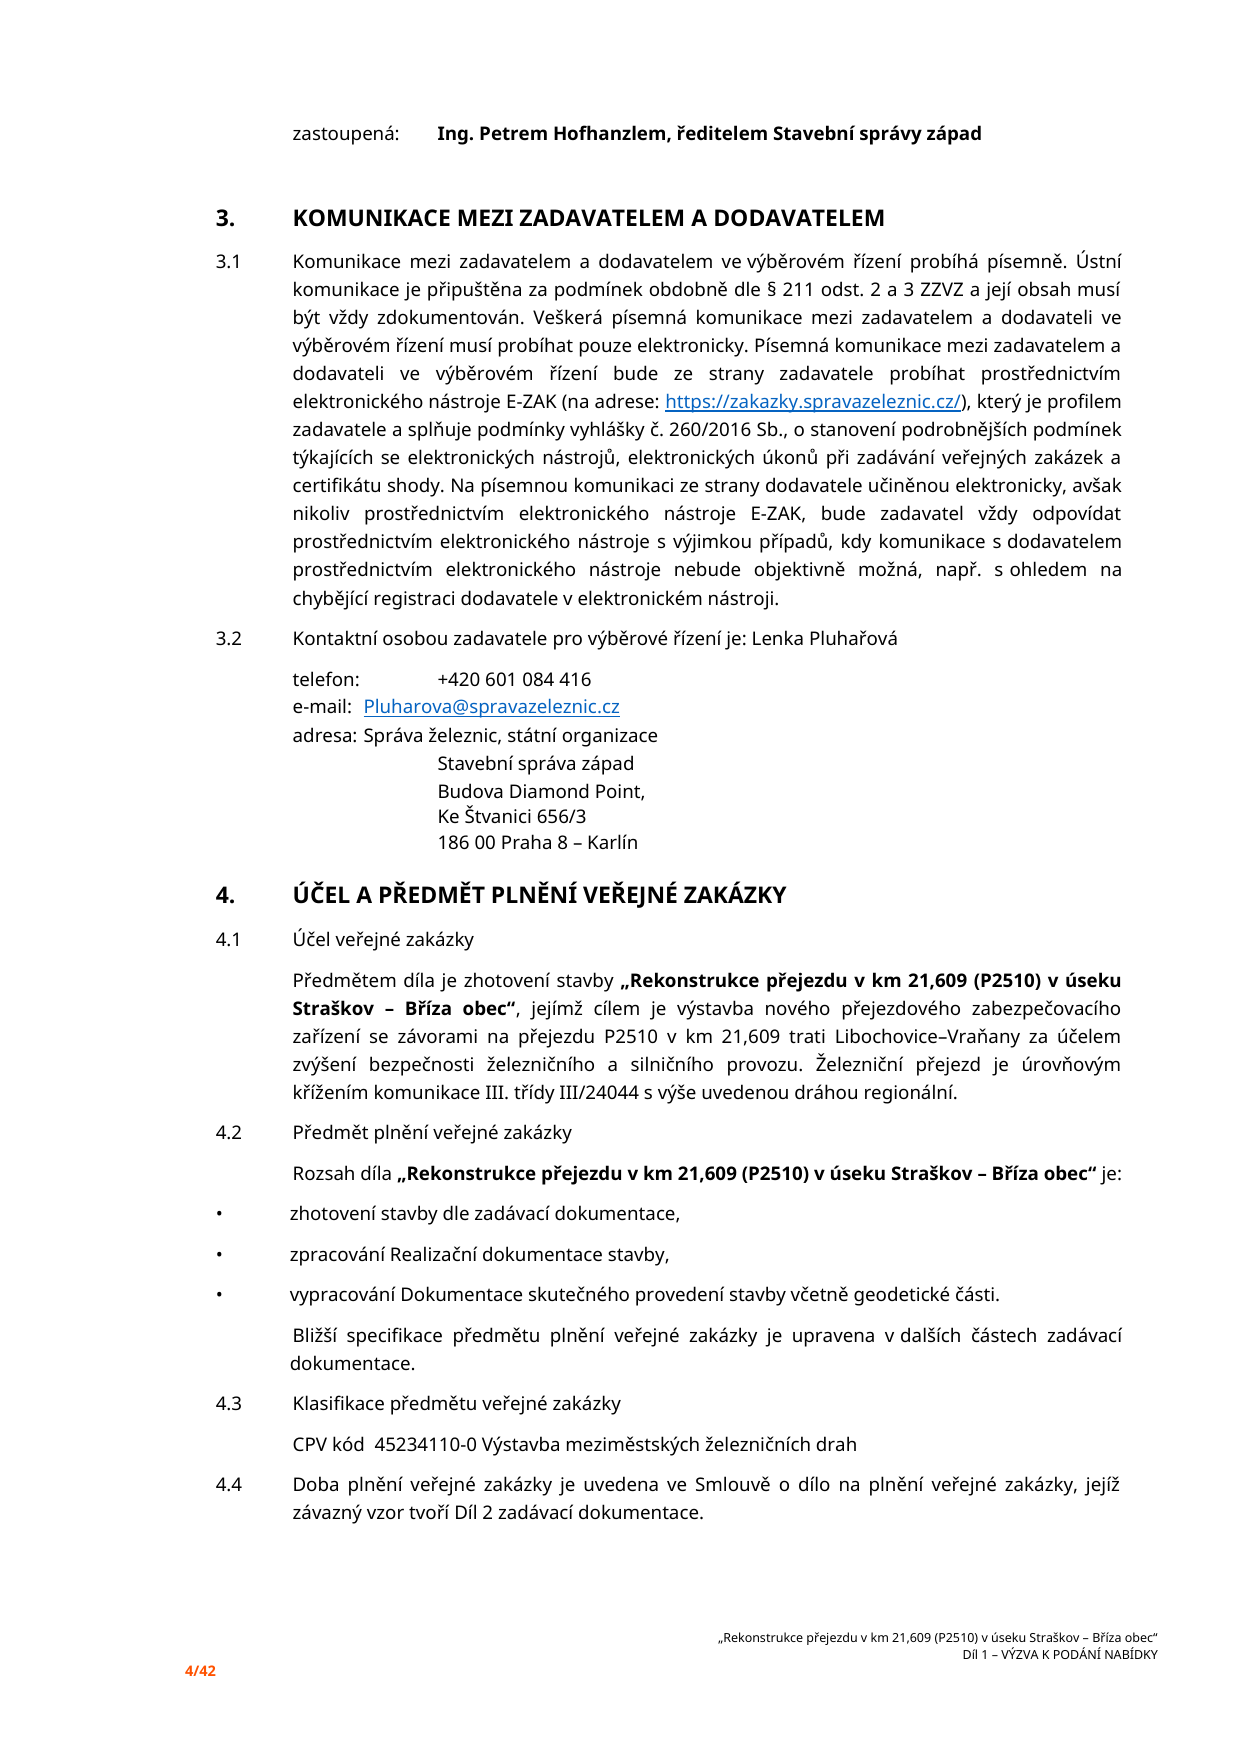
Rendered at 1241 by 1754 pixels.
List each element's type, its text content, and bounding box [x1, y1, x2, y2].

list zhotovení stavby dle zadávací dokumentace, [216, 1201, 1122, 1226]
text KOMUNIKACE MEZI ZADAVATELEM a DODAVATELEM [216, 202, 1122, 233]
text zastoupená: Ing. Petrem Hofhanzlem, ředitelem Stavební správy západ [292, 121, 1122, 146]
text Účel veřejné zakázky [216, 926, 1122, 952]
text Stavební správa západ [366, 750, 1122, 775]
text telefon: +420 601 084 416 [292, 666, 1122, 691]
text 186 00 Praha 8 – Karlín [366, 829, 1122, 854]
text adresa: Správa železnic, státní organizace [292, 722, 1122, 747]
list Předmětem díla je zhotovení stavby „Rekonstrukce přejezdu v km 21,609 (P2510) v úseku Straškov – Bříza obec“, jejímž cílem je výstavba nového přejezdového zabezpečovacího zařízení se závorami na přejezdu P2510 v km 21,609 trati Libochovice–Vraňany za účelem zvýšení bezpečnosti železničního a silničního provozu. Železniční přejezd je úrovňovým křížením komunikace III. třídy III/24044 s výše uvedenou dráhou regionální. [292, 967, 1122, 1104]
text e-mail: Pluharova@spravazeleznic.cz [292, 694, 1122, 719]
text Budova Diamond Point, [366, 778, 1122, 803]
text Klasifikace předmětu veřejné zakázky [216, 1391, 1122, 1416]
text Komunikace mezi zadavatelem a dodavatelem ve výběrovém řízení probíhá písemně. Ústní komunikace je připuštěna za podmínek obdobně dle § 211 odst. 2 a 3 ZZVZ a její obsah musí být vždy zdokumentován. Veškerá písemná komunikace mezi zadavatelem a dodavateli ve výběrovém řízení musí probíhat pouze elektronicky. Písemná komunikace mezi zadavatelem a dodavateli ve výběrovém řízení bude ze strany zadavatele probíhat prostřednictvím elektronického nástroje E-ZAK (na adrese: https://zakazky.spravazeleznic.cz/), který je profilem zadavatele a splňuje podmínky vyhlášky č. 260/2016 Sb., o stanovení podrobnějších podmínek týkajících se elektronických nástrojů, elektronických úkonů při zadávání veřejných zakázek a certifikátu shody. Na písemnou komunikaci ze strany dodavatele učiněnou elektronicky, avšak nikoliv prostřednictvím elektronického nástroje E-ZAK, bude zadavatel vždy odpovídat prostřednictvím elektronického nástroje s výjimkou případů, kdy komunikace s dodavatelem prostřednictvím elektronického nástroje nebude objektivně možná, např. s ohledem na chybějící registraci dodavatele v elektronickém nástroji. [216, 248, 1122, 610]
text CPV kód 45234110-0 Výstavba meziměstských železničních drah [292, 1431, 1122, 1457]
text Rozsah díla „Rekonstrukce přejezdu v km 21,609 (P2510) v úseku Straškov – Bříza obec“ je: [292, 1160, 1122, 1186]
text Bližší specifikace předmětu plnění veřejné zakázky je upravena v dalších částech zadávací dokumentace. [289, 1322, 1122, 1376]
text Kontaktní osobou zadavatele pro výběrové řízení je: Lenka Pluhařová [216, 625, 1122, 651]
text Ke Štvanici 656/3 [366, 803, 1122, 829]
list vypracování Dokumentace skutečného provedení stavby včetně geodetické části. [216, 1282, 1122, 1307]
text Předmět plnění veřejné zakázky [216, 1119, 1122, 1145]
list zpracování Realizační dokumentace stavby, [216, 1241, 1122, 1267]
text Doba plnění veřejné zakázky je uvedena ve Smlouvě o dílo na plnění veřejné zakázky, jejíž závazný vzor tvoří Díl 2 zadávací dokumentace. [216, 1472, 1122, 1525]
text ÚČEL A PŘEDMĚT PLNĚNÍ VEŘEJNÉ ZAKÁZKY [216, 879, 1122, 911]
